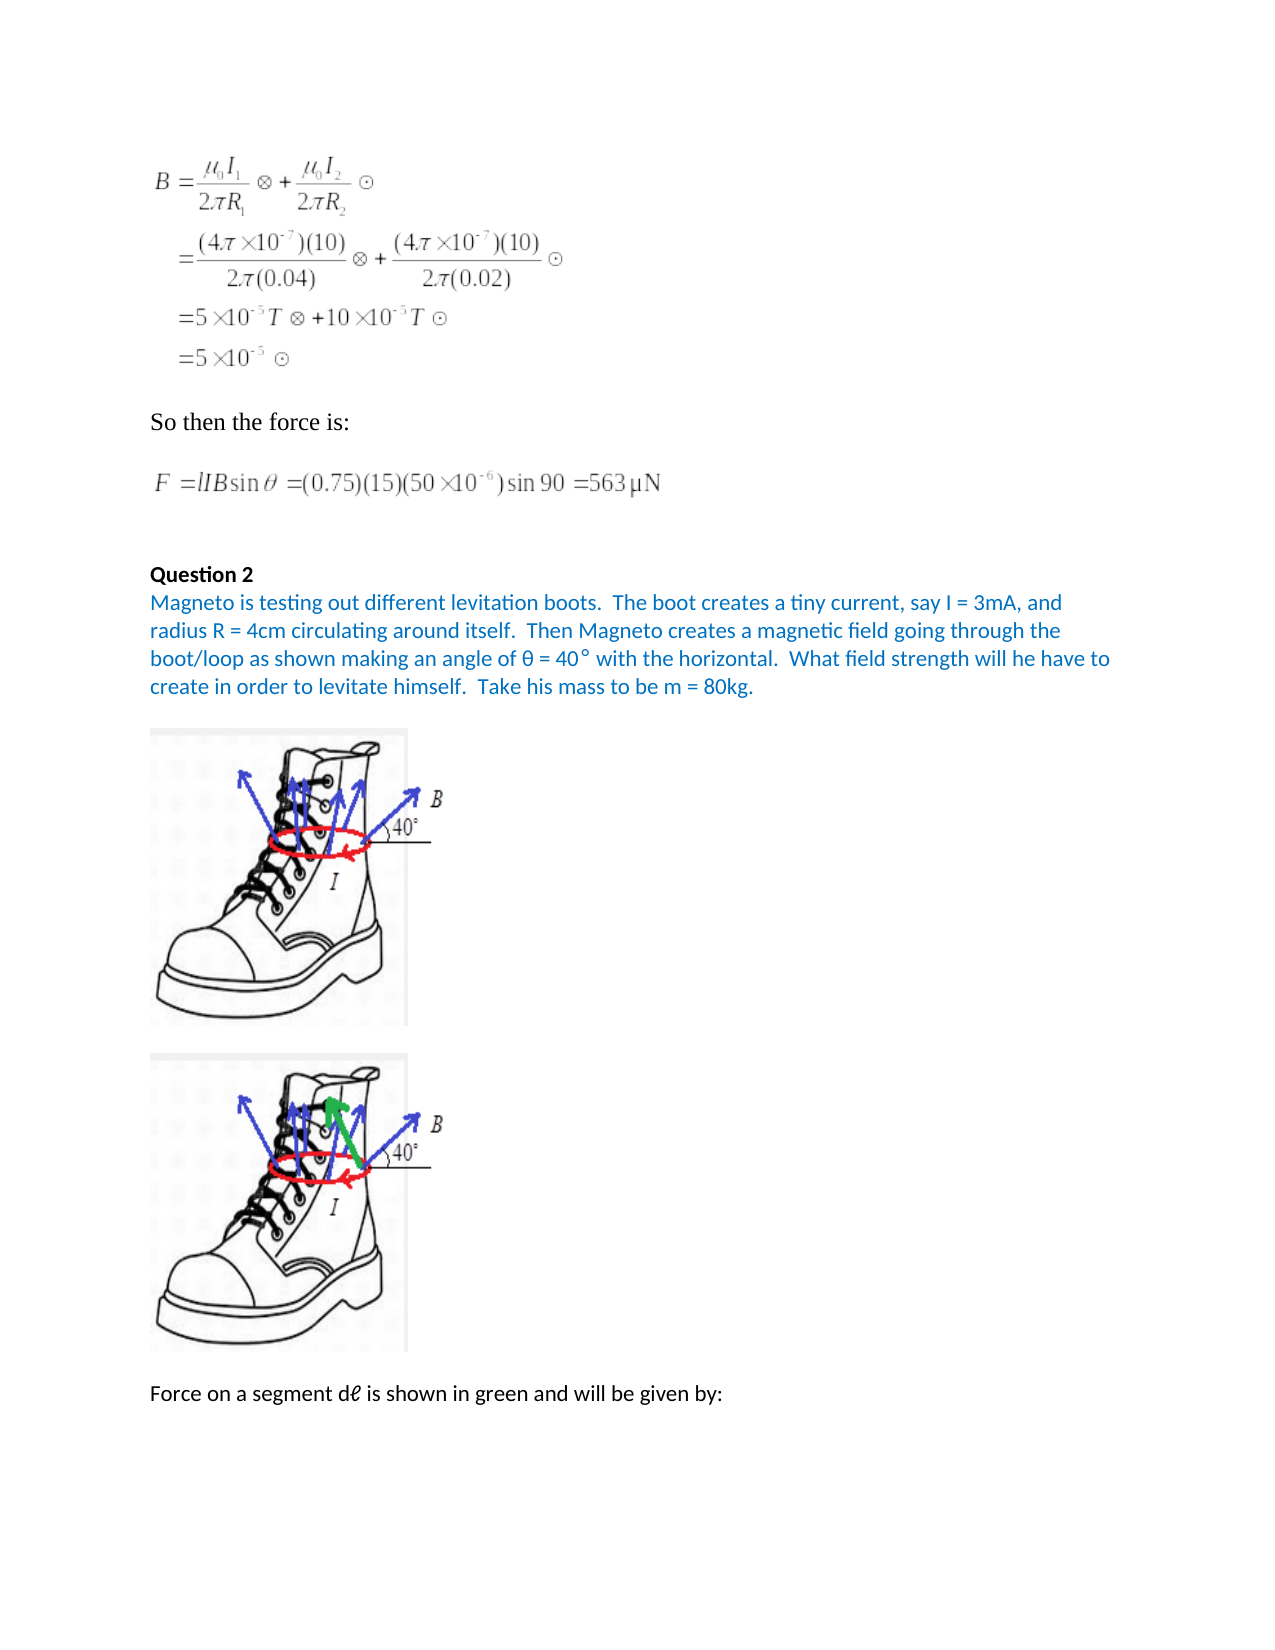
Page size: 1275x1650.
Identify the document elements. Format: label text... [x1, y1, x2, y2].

text So then the force is: [150, 407, 1125, 436]
text Magneto is testing out different levitation boots. The boot creates a tiny current, say I = 3mA, and radius R = 4cm circulating around itself. Then Magneto creates a magnetic field going through the boot/loop as shown making an angle of θ = 40° with the horizontal. What field strength will he have to create in order to levitate himself. Take his mass to be m = 80kg. [150, 588, 1125, 700]
text Question 2 [150, 560, 1125, 588]
picture [150, 728, 518, 1026]
text Force on a segment dℓ is shown in green and will be given by: [150, 1379, 1125, 1407]
picture [150, 1053, 518, 1352]
